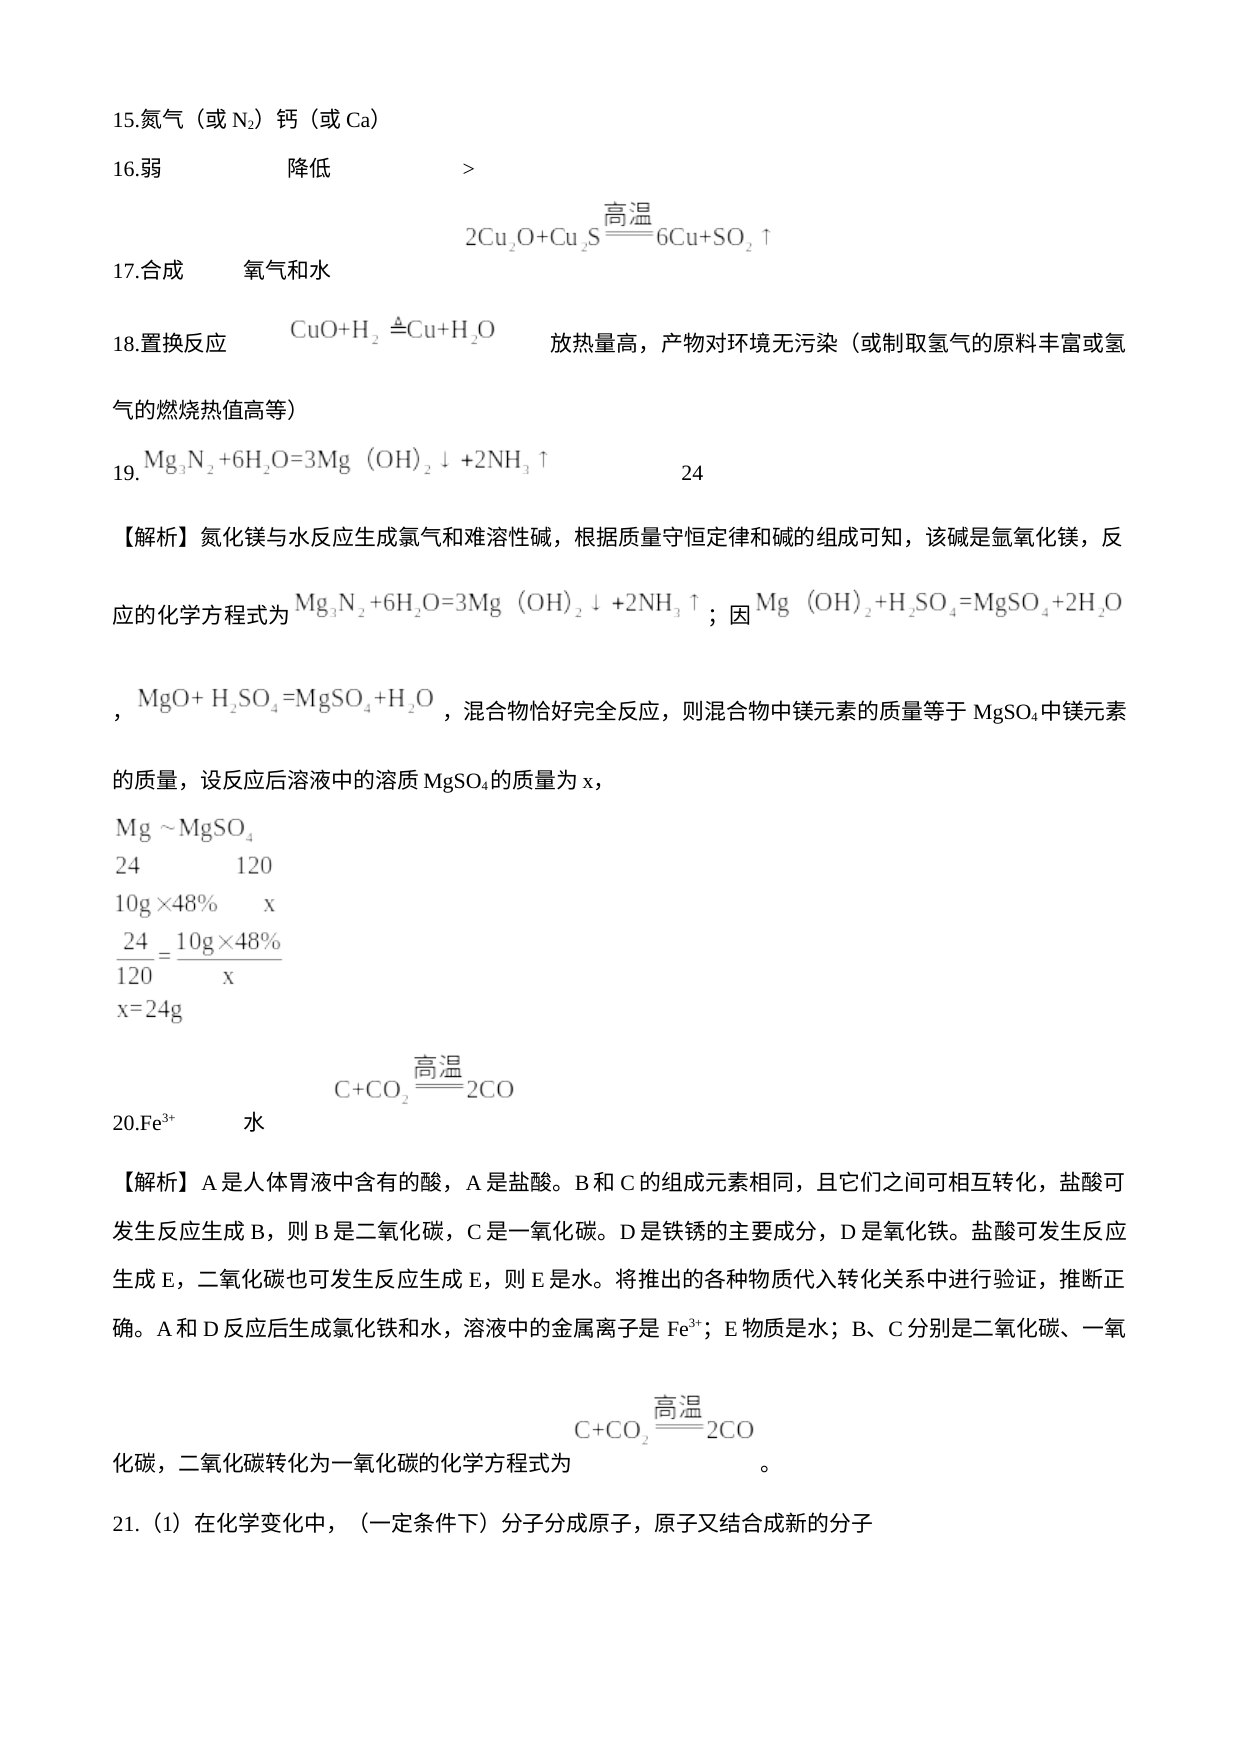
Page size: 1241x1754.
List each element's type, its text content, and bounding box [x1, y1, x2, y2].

text 19. 24 [112, 441, 1128, 506]
text 21.（1）在化学变化中，（一定条件下）分子分成原子，原子又结合成新的分子 [112, 1505, 1128, 1538]
text 20.Fe3+ 水 [112, 1051, 1128, 1149]
text 18.置换反应 放热量高，产物对环境无污染（或制取氢气的原料丰富或氢气的燃烧热值高等） [112, 312, 1128, 426]
text 16.弱 降低 > [112, 150, 1128, 183]
text 17.合成 氧气和水 [112, 198, 1128, 296]
text 【解析】氮化镁与水反应生成氯气和难溶性碱，根据质量守恒定律和碱的组成可知，该碱是氩氧化镁，反应的化学方程式为；因 ， ，混合物恰好完全反应，则混合物中镁元素的质量等于MgSO4中镁元素的质量，设反应后溶液中的溶质MgSO4的质量为x， [112, 519, 1128, 795]
text 15.氮气（或N2）钙（或Ca） [112, 102, 1128, 134]
text 【解析】A是人体胃液中含有的酸，A是盐酸。B和C的组成元素相同，且它们之间可相互转化，盐酸可发生反应生成B，则B是二氧化碳，C是一氧化碳。D是铁锈的主要成分，D是氧化铁。盐酸可发生反应生成E，二氧化碳也可发生反应生成E，则E是水。将推出的各种物质代入转化关系中进行验证，推断正确。A和D反应后生成氯化铁和水，溶液中的金属离子是Fe3+；E物质是水；B、C分别是二氧化碳、一氧化碳，二氧化碳转化为一氧化碳的化学方程式为。 [112, 1164, 1128, 1489]
